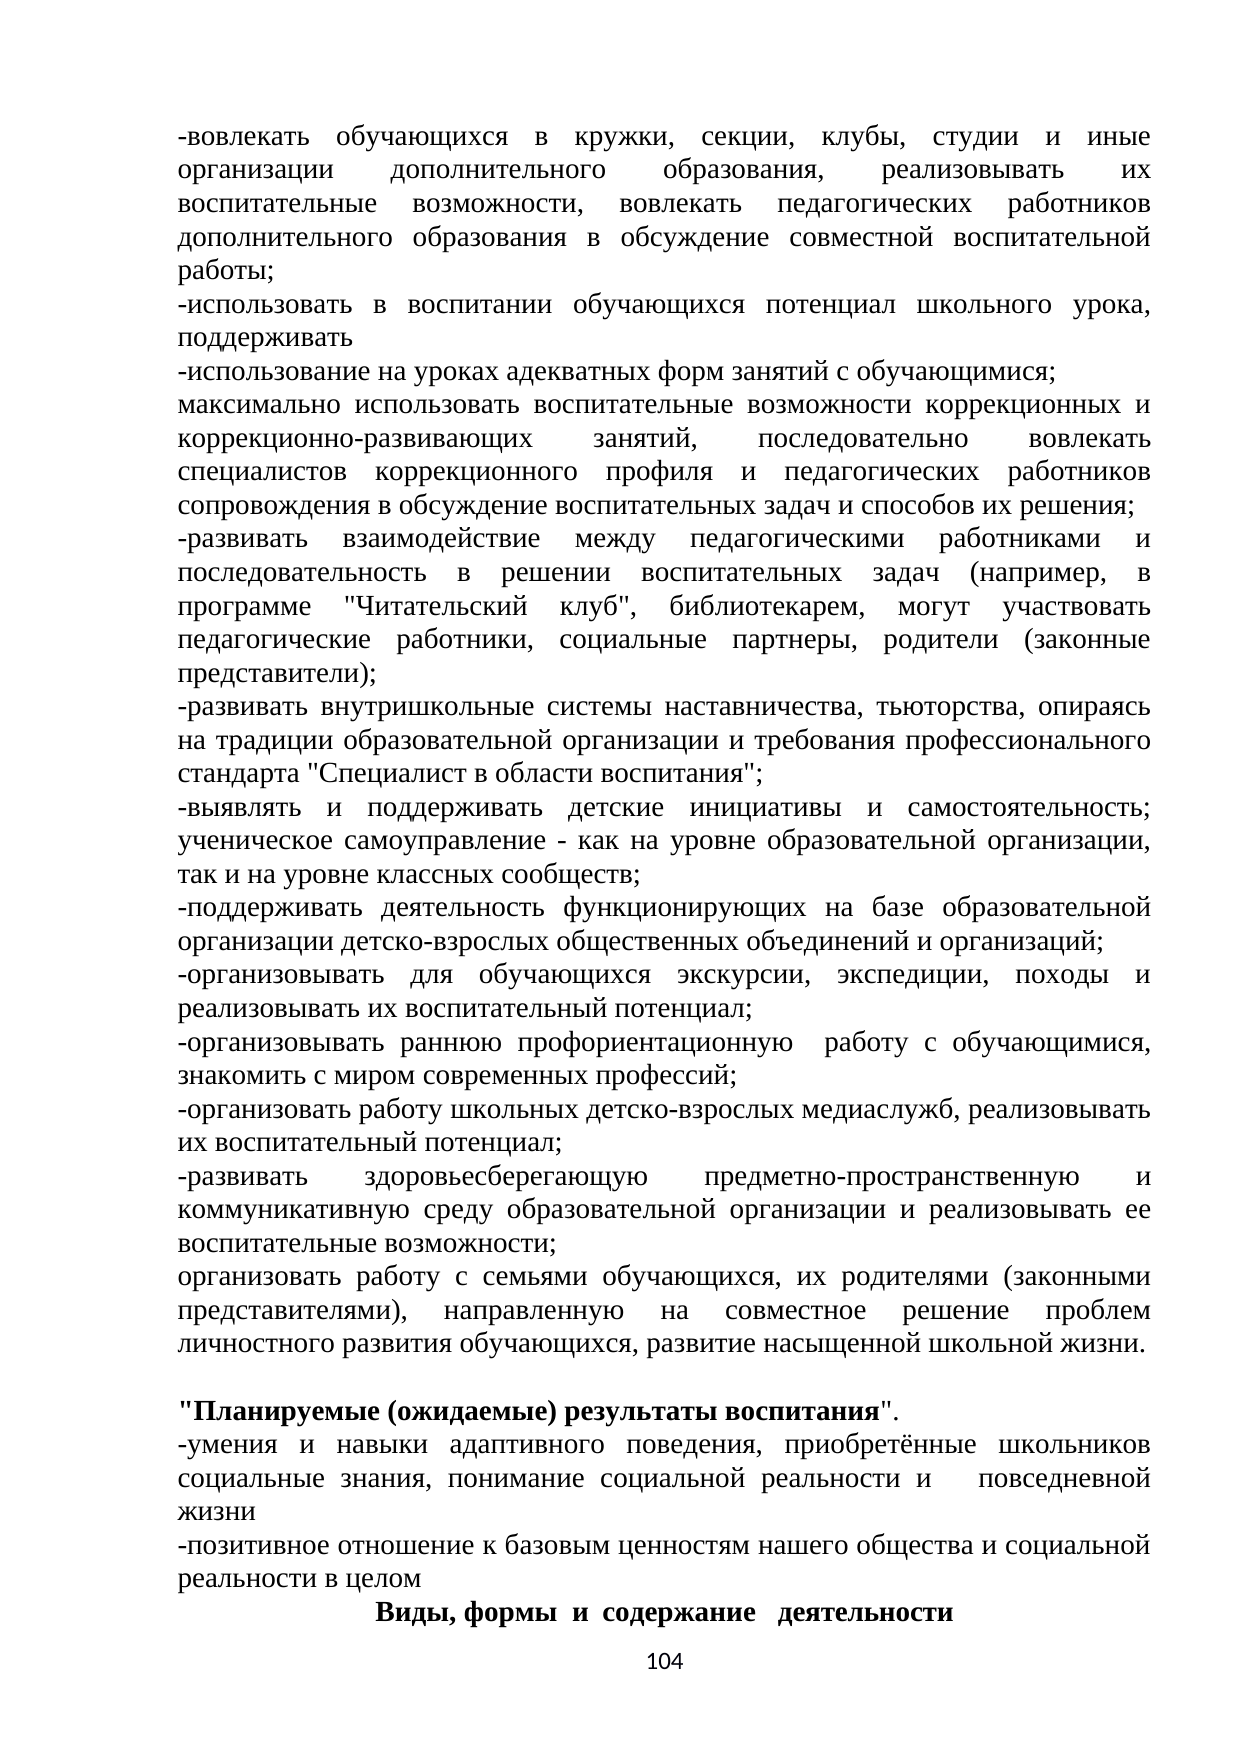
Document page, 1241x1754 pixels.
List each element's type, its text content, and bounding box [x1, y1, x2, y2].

text -выявлять и поддерживать детские инициативы и самостоятельность; ученическое самоуправление - как на уровне образовательной организации, так и на уровне классных сообществ; [177, 789, 1152, 889]
text максимально использовать воспитательные возможности коррекционных и коррекционно-развивающих занятий, последовательно вовлекать специалистов коррекционного профиля и педагогических работников сопровождения в обсуждение воспитательных задач и способов их решения; [177, 386, 1152, 521]
text -использование на уроках адекватных форм занятий с обучающимися; [177, 353, 1152, 386]
text -организовать работу школьных детско-взрослых медиаслужб, реализовывать их воспитательный потенциал; [177, 1091, 1152, 1158]
text -организовывать для обучающихся экскурсии, экспедиции, походы и реализовывать их воспитательный потенциал; [177, 957, 1152, 1024]
text -организовывать раннюю профориентационную работу с обучающимися, знакомить с миром современных профессий; [177, 1024, 1152, 1091]
text -вовлекать обучающихся в кружки, секции, клубы, студии и иные организации дополнительного образования, реализовывать их воспитательные возможности, вовлекать педагогических работников дополнительного образования в обсуждение совместной воспитательной работы; [177, 118, 1152, 286]
text -развивать взаимодействие между педагогическими работниками и последовательность в решении воспитательных задач (например, в программе "Читательский клуб", библиотекарем, могут участвовать педагогические работники, социальные партнеры, родители (законные представители); [177, 521, 1152, 688]
text Виды, формы и содержание деятельности [177, 1594, 1152, 1627]
text -позитивное отношение к базовым ценностям нашего общества и социальной реальности в целом [177, 1527, 1152, 1594]
text "Планируемые (ожидаемые) результаты воспитания". [177, 1393, 1152, 1426]
text организовать работу с семьями обучающихся, их родителями (законными представителями), направленную на совместное решение проблем личностного развития обучающихся, развитие насыщенной школьной жизни. [177, 1258, 1152, 1359]
text -развивать здоровьесберегающую предметно-пространственную и коммуникативную среду образовательной организации и реализовывать ее воспитательные возможности; [177, 1158, 1152, 1258]
text -использовать в воспитании обучающихся потенциал школьного урока, поддерживать [177, 286, 1152, 353]
text -умения и навыки адаптивного поведения, приобретённые школьников социальные знания, понимание социальной реальности и повседневной жизни [177, 1426, 1152, 1527]
text -поддерживать деятельность функционирующих на базе образовательной организации детско-взрослых общественных объединений и организаций; [177, 889, 1152, 957]
text -развивать внутришкольные системы наставничества, тьюторства, опираясь на традиции образовательной организации и требования профессионального стандарта "Специалист в области воспитания"; [177, 688, 1152, 789]
